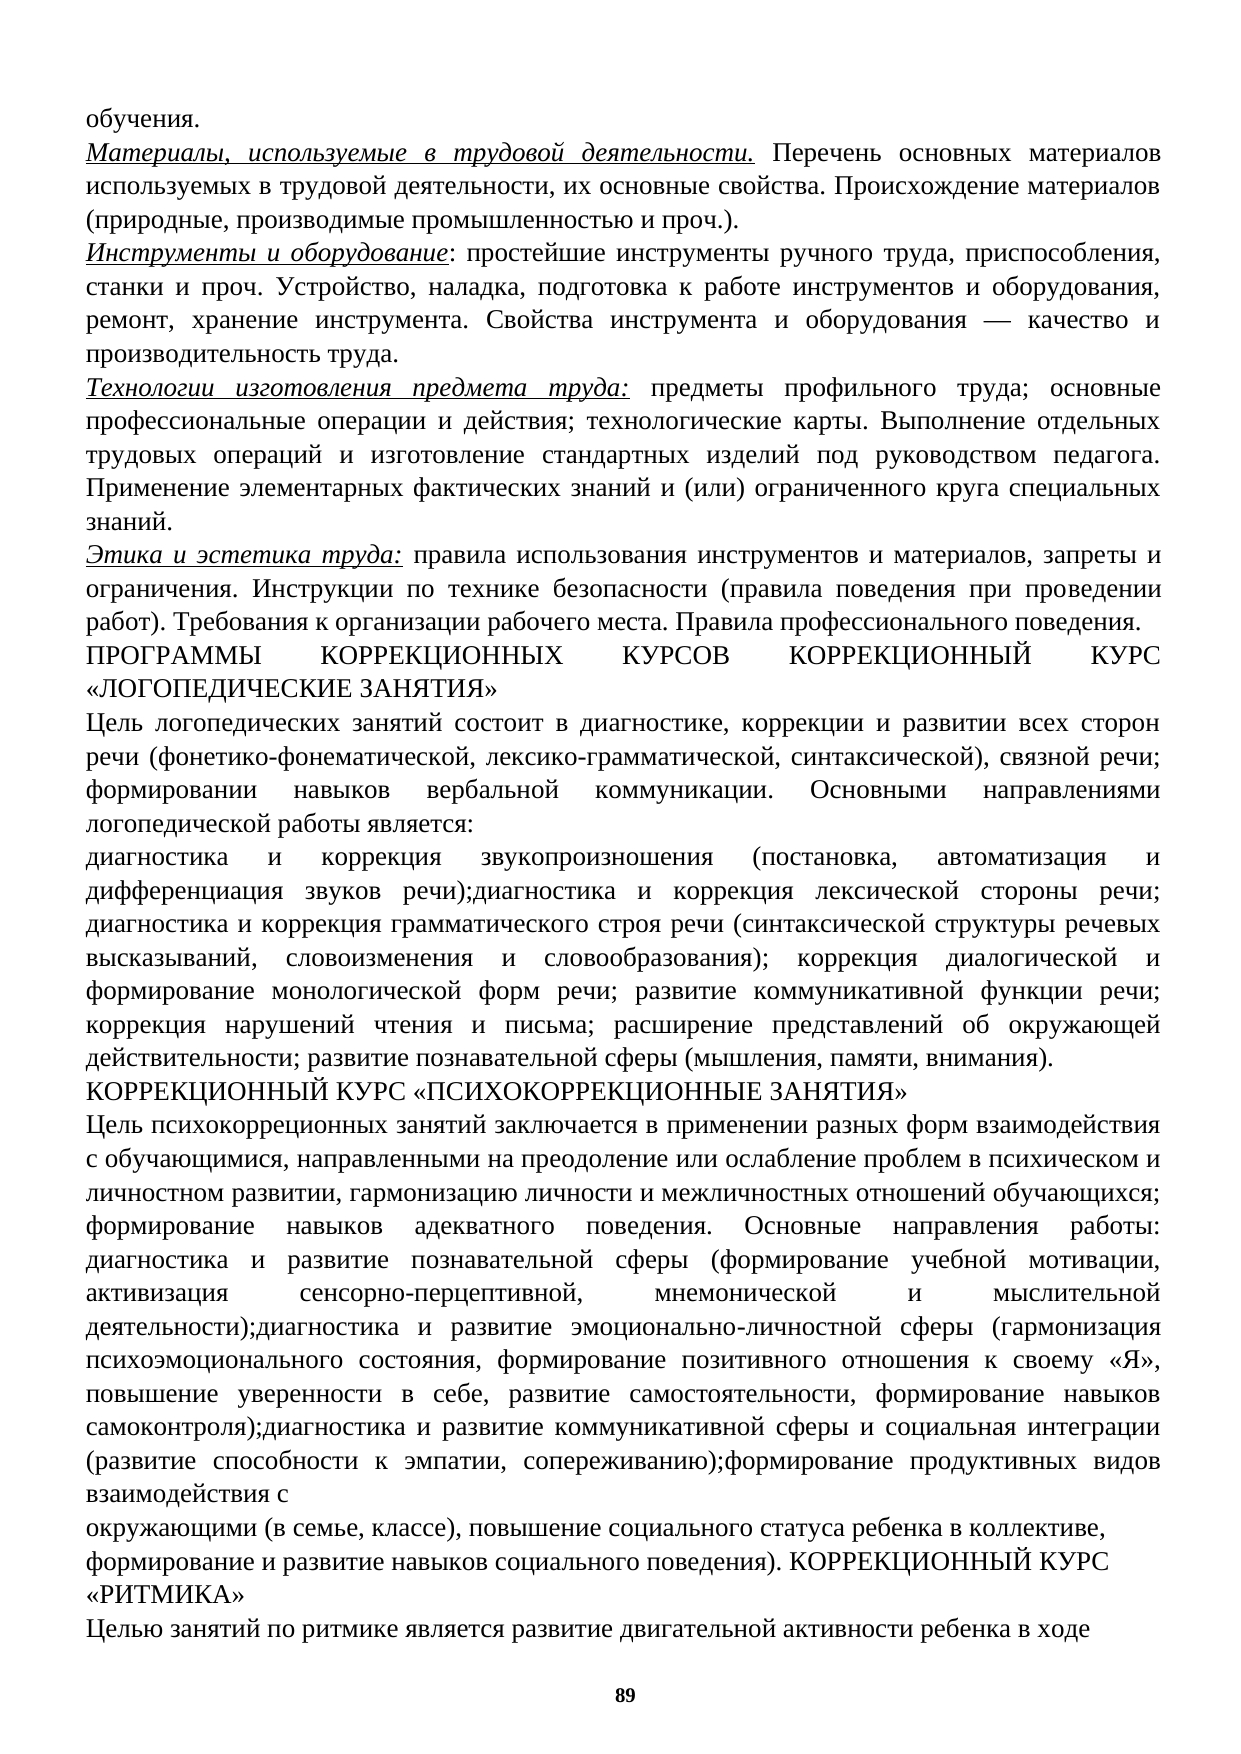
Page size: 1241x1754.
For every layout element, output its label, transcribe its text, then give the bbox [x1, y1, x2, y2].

text ПРОГРАММЫ КОРРЕКЦИОННЫХ КУРСОВ КОРРЕКЦИОННЫЙ КУРС «ЛОГОПЕДИЧЕСКИЕ ЗАНЯТИЯ» [86, 638, 1162, 705]
text диагностика и коррекция звукопроизношения (постановка, автоматизация и дифференциация звуков речи);диагностика и коррекция лексической стороны речи; диагностика и коррекция грамматического строя речи (синтаксической структуры речевых высказываний, словоизменения и словообразования); коррекция диалогической и формирование монологической форм речи; развитие коммуникативной функции речи; коррекция нарушений чтения и письма; расширение представлений об окружающей действительности; развитие познавательной сферы (мышления, памяти, внимания). [86, 839, 1162, 1074]
text Материалы, используемые в трудовой деятельности. Перечень основных материалов используемых в трудовой деятельности, их основные свойства. Происхождение материалов (природные, производимые промышленностью и проч.). [86, 134, 1162, 235]
text Инструменты и оборудование: простейшие инструменты ручного труда, приспособления, станки и проч. Устройство, наладка, подготовка к работе инструментов и оборудования, ремонт, хранение инструмента. Свойства инструмента и оборудования — качество и производительность труда. [86, 235, 1162, 369]
text окружающими (в семье, классе), повышение социального статуса ребенка в коллективе, формирование и развитие навыков социального поведения). КОРРЕКЦИОННЫЙ КУРС «РИТМИКА» [86, 1510, 1162, 1610]
text Этика и эстетика труда: правила использования инструментов и материалов, запреты и ограничения. Инструкции по технике безопасности (правила поведения при проведении работ). Требования к организации рабочего места. Правила профессионального поведения. [86, 537, 1162, 638]
text Цель логопедических занятий состоит в диагностике, коррекции и развитии всех сторон речи (фонетико-фонематической, лексико-грамматической, синтаксической), связной речи; формировании навыков вербальной коммуникации. Основными направлениями логопедической работы является: [86, 705, 1162, 839]
text Цель психокорреционных занятий заключается в применении разных форм взаимодействия с обучающимися, направленными на преодоление или ослабление проблем в психическом и личностном развитии, гармонизацию личности и межличностных отношений обучающихся; формирование навыков адекватного поведения. Основные направления работы: диагностика и развитие познавательной сферы (формирование учебной мотивации, активизация сенсорно-перцептивной, мнемонической и мыслительной деятельности);диагностика и развитие эмоционально-личностной сферы (гармонизация психоэмоционального состояния, формирование позитивного отношения к своему «Я», повышение уверенности в себе, развитие самостоятельности, формирование навыков самоконтроля);диагностика и развитие коммуникативной сферы и социальная интеграции (развитие способности к эмпатии, сопереживанию);формирование продуктивных видов взаимодействия с [86, 1107, 1162, 1510]
text Технологии изготовления предмета труда: предметы профильного труда; основные профессиональные операции и действия; технологические карты. Выполнение отдельных трудовых операций и изготовление стандартных изделий под руководством педагога. Применение элементарных фактических знаний и (или) ограниченного круга специальных знаний. [86, 369, 1162, 537]
text КОРРЕКЦИОННЫЙ КУРС «ПСИХОКОРРЕКЦИОННЫЕ ЗАНЯТИЯ» [86, 1074, 1162, 1107]
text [86, 1610, 1162, 1644]
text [86, 101, 1162, 134]
